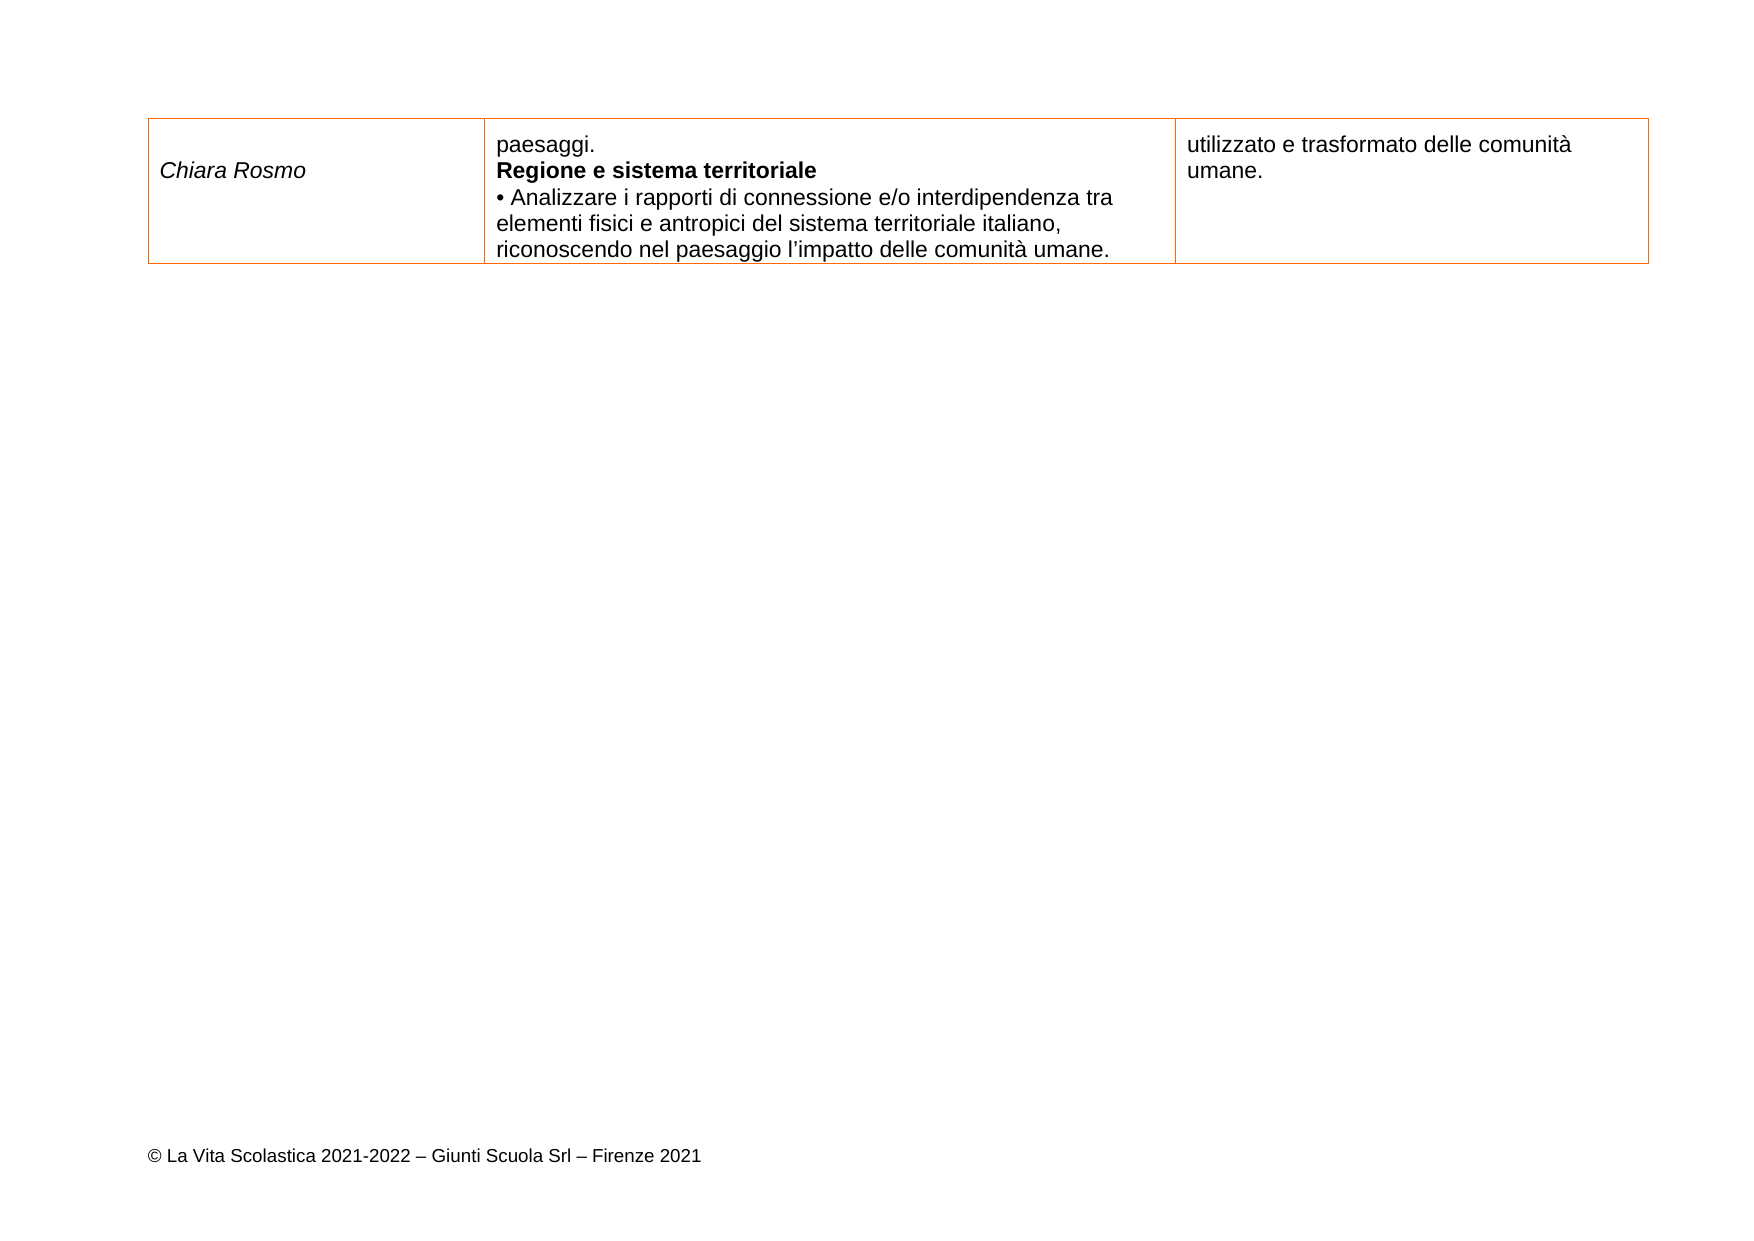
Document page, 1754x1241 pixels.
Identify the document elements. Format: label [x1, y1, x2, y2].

table_cell [149, 119, 484, 263]
table_cell [485, 119, 1175, 263]
table_cell [1176, 119, 1648, 263]
